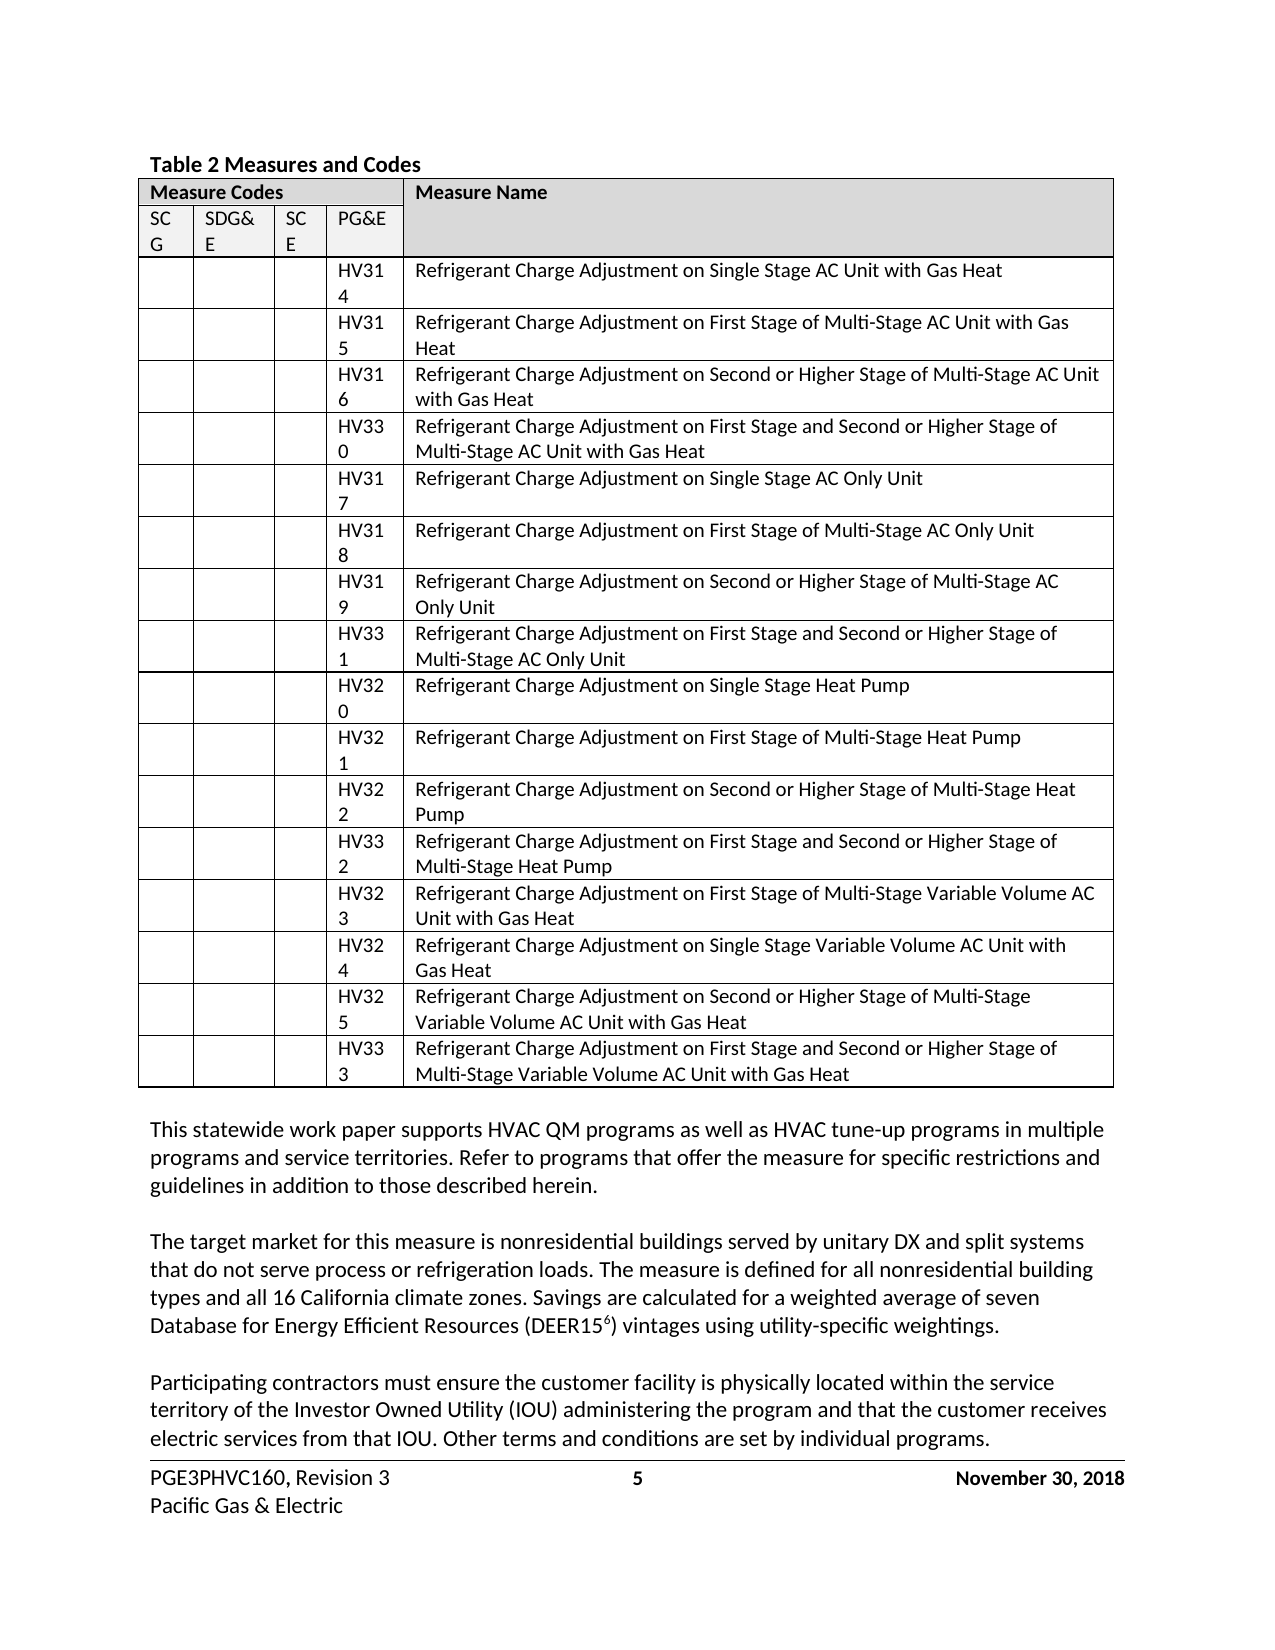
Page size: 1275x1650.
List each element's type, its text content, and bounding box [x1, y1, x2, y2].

text The target market for this measure is nonresidential buildings served by unitary DX and split systems that do not serve process or refrigeration loads. The measure is defined for all nonresidential building types and all 16 California climate zones. Savings are calculated for a weighted average of seven Database for Energy Efficient Resources (DEER15) vintages using utility-specific weightings. [150, 1227, 1125, 1339]
table_cell [194, 1036, 274, 1086]
table_cell HV316 [327, 361, 403, 412]
table_cell [139, 361, 193, 412]
table_cell SCG [139, 206, 193, 256]
table_cell HV314 [327, 258, 403, 308]
table_cell [194, 413, 274, 464]
table_cell [194, 361, 274, 412]
table_cell [275, 880, 326, 931]
table_cell HV321 [327, 724, 403, 775]
table_cell HV323 [327, 880, 403, 931]
table_cell [139, 932, 193, 983]
table_cell Refrigerant Charge Adjustment on Single Stage AC Only Unit [404, 465, 1113, 516]
table_cell Refrigerant Charge Adjustment on First Stage and Second or Higher Stage of Multi-Stage Variable Volume AC Unit with Gas Heat [404, 1036, 1113, 1086]
table_cell Refrigerant Charge Adjustment on First Stage of Multi-Stage Variable Volume AC Unit with Gas Heat [404, 880, 1113, 931]
table_cell [275, 465, 326, 516]
table_cell [139, 776, 193, 827]
table_cell PG&E [327, 206, 403, 256]
table_cell [194, 984, 274, 1034]
table_cell Refrigerant Charge Adjustment on First Stage and Second or Higher Stage of Multi-Stage Heat Pump [404, 828, 1113, 879]
table_cell HV319 [327, 569, 403, 619]
table_cell [275, 309, 326, 360]
table_cell HV322 [327, 776, 403, 827]
table_cell HV330 [327, 413, 403, 464]
table_cell [194, 517, 274, 568]
table_cell HV332 [327, 828, 403, 879]
table_cell [139, 984, 193, 1034]
table_cell [139, 621, 193, 671]
table_cell HV324 [327, 932, 403, 983]
table_cell HV325 [327, 984, 403, 1034]
table_cell Refrigerant Charge Adjustment on First Stage of Multi-Stage Heat Pump [404, 724, 1113, 775]
table_cell Refrigerant Charge Adjustment on First Stage and Second or Higher Stage of Multi-Stage AC Only Unit [404, 621, 1113, 671]
table_cell HV318 [327, 517, 403, 568]
table_cell [275, 517, 326, 568]
table_cell [139, 258, 193, 308]
table_cell [194, 621, 274, 671]
table_cell [275, 984, 326, 1034]
table_cell Refrigerant Charge Adjustment on Single Stage Variable Volume AC Unit with Gas Heat [404, 932, 1113, 983]
table_cell [139, 465, 193, 516]
table_cell Refrigerant Charge Adjustment on Second or Higher Stage of Multi-Stage AC Unit with Gas Heat [404, 361, 1113, 412]
table_cell Refrigerant Charge Adjustment on Single Stage AC Unit with Gas Heat [404, 258, 1113, 308]
table_cell Refrigerant Charge Adjustment on First Stage of Multi-Stage AC Only Unit [404, 517, 1113, 568]
table_cell [139, 828, 193, 879]
table_cell [194, 776, 274, 827]
table_cell [275, 1036, 326, 1086]
table_cell [139, 724, 193, 775]
table_cell [275, 569, 326, 619]
table_cell Refrigerant Charge Adjustment on First Stage and Second or Higher Stage of Multi-Stage AC Unit with Gas Heat [404, 413, 1113, 464]
table_cell [139, 880, 193, 931]
table_cell [139, 309, 193, 360]
text Participating contractors must ensure the customer facility is physically located within the service territory of the Investor Owned Utility (IOU) administering the program and that the customer receives electric services from that IOU. Other terms and conditions are set by individual programs. [150, 1368, 1125, 1452]
table_header Measure Name [404, 179, 1113, 256]
table_cell [194, 309, 274, 360]
table_cell [275, 621, 326, 671]
table_cell [194, 828, 274, 879]
table_cell [275, 828, 326, 879]
table_header Measure Codes [139, 179, 403, 204]
table_cell SCE [275, 206, 326, 256]
table_cell [194, 258, 274, 308]
table_cell [275, 258, 326, 308]
table_cell HV317 [327, 465, 403, 516]
table_cell Refrigerant Charge Adjustment on Second or Higher Stage of Multi-Stage Heat Pump [404, 776, 1113, 827]
table_cell [139, 1036, 193, 1086]
table_cell [194, 932, 274, 983]
table_cell [275, 724, 326, 775]
table_cell [275, 932, 326, 983]
table_cell HV331 [327, 621, 403, 671]
table_cell HV333 [327, 1036, 403, 1086]
table_cell Refrigerant Charge Adjustment on Single Stage Heat Pump [404, 673, 1113, 723]
table_cell [275, 776, 326, 827]
table_cell HV320 [327, 673, 403, 723]
table_cell [139, 413, 193, 464]
table_cell [275, 361, 326, 412]
table_cell Refrigerant Charge Adjustment on First Stage of Multi-Stage AC Unit with Gas Heat [404, 309, 1113, 360]
table_cell [139, 569, 193, 619]
table_cell [194, 465, 274, 516]
table_cell [139, 517, 193, 568]
table_cell Refrigerant Charge Adjustment on Second or Higher Stage of Multi-Stage AC Only Unit [404, 569, 1113, 619]
table_cell [139, 673, 193, 723]
table_cell HV315 [327, 309, 403, 360]
table_cell [194, 724, 274, 775]
table_cell Refrigerant Charge Adjustment on Second or Higher Stage of Multi-Stage Variable Volume AC Unit with Gas Heat [404, 984, 1113, 1034]
table_cell [194, 673, 274, 723]
text This statewide work paper supports HVAC QM programs as well as HVAC tune-up programs in multiple programs and service territories. Refer to programs that offer the measure for specific restrictions and guidelines in addition to those described herein. [150, 1115, 1125, 1199]
table_cell [275, 413, 326, 464]
table_cell [194, 569, 274, 619]
table_cell [194, 880, 274, 931]
table_cell SDG&E [194, 206, 274, 256]
table_cell [275, 673, 326, 723]
